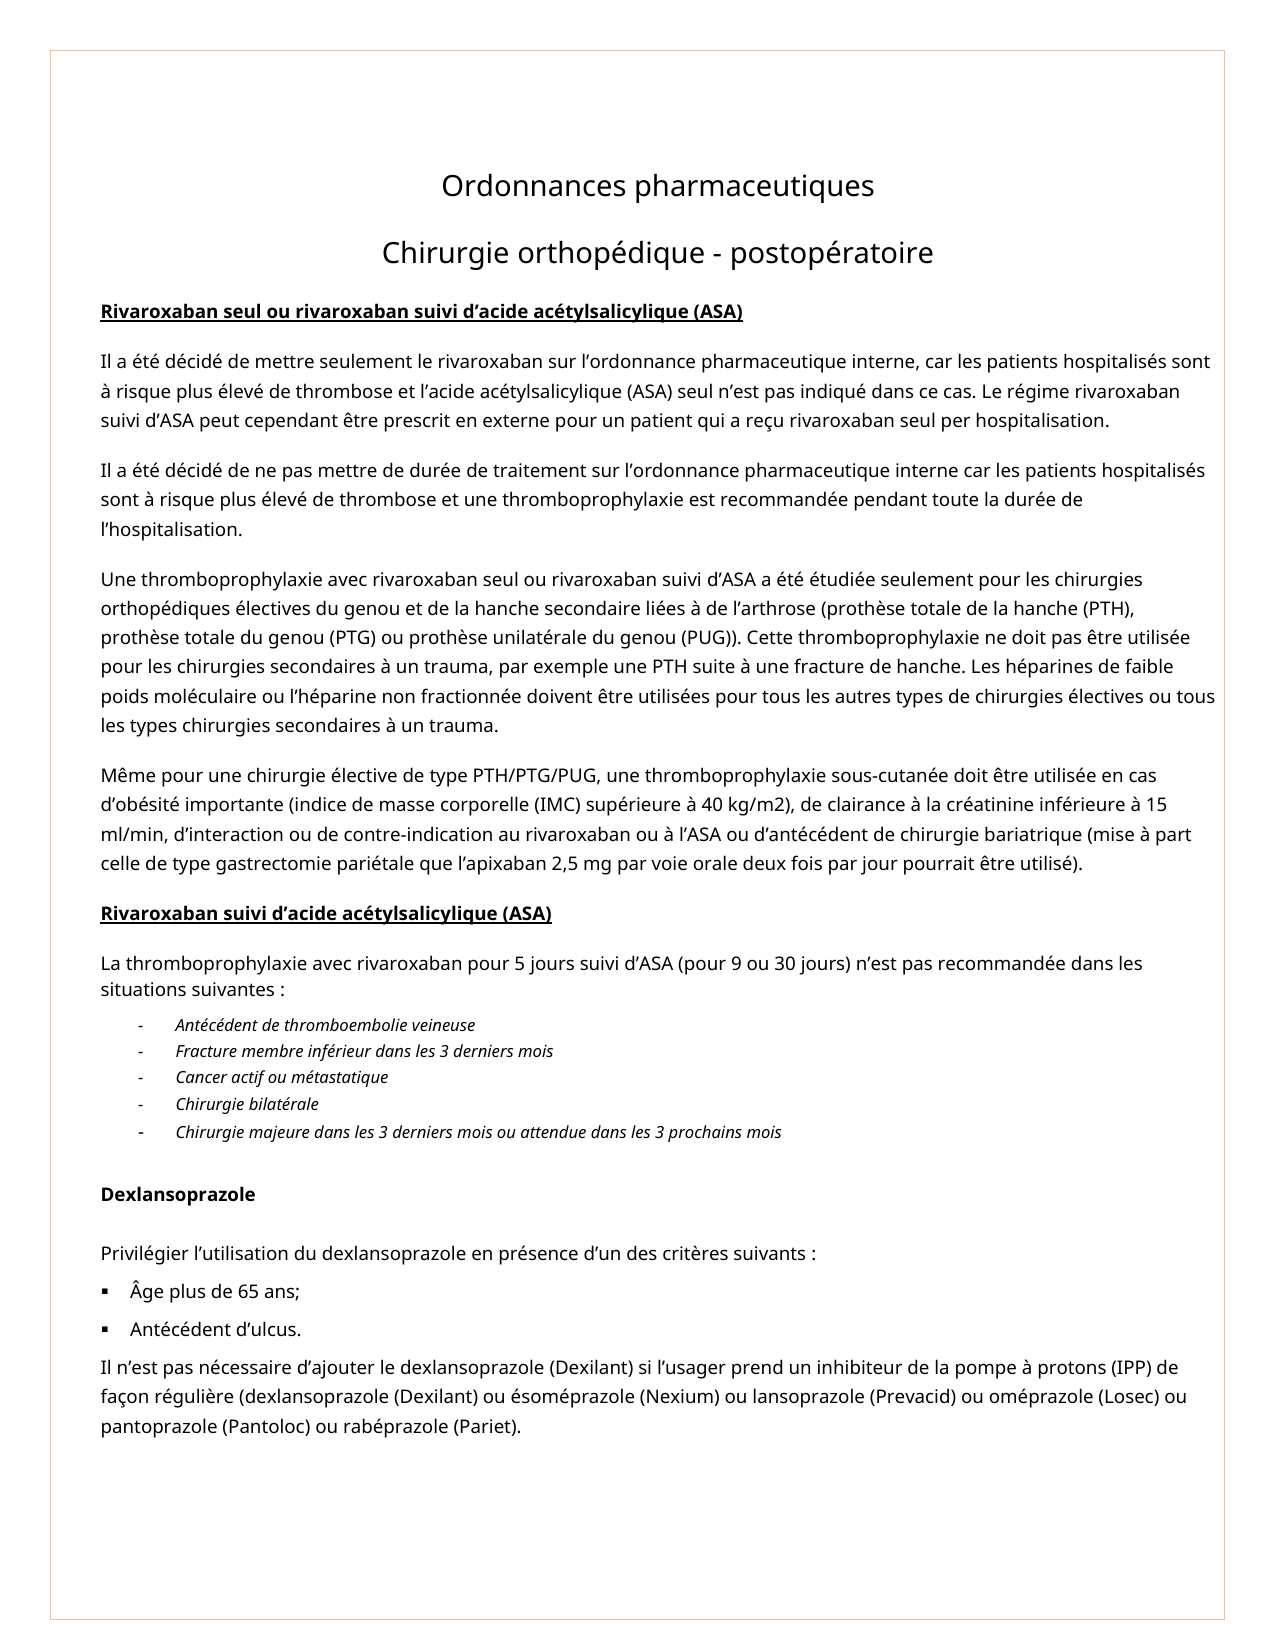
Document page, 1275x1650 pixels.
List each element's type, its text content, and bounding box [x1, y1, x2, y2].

text La thromboprophylaxie avec rivaroxaban pour 5 jours suivi d’ASA (pour 9 ou 30 jours) n’est pas recommandée dans les situations suivantes : [100, 951, 1216, 1002]
list Antécédent d’ulcus. [100, 1316, 1216, 1342]
text Il a été décidé de mettre seulement le rivaroxaban sur l’ordonnance pharmaceutique interne, car les patients hospitalisés sont à risque plus élevé de thrombose et l’acide acétylsalicylique (ASA) seul n’est pas indiqué dans ce cas. Le régime rivaroxaban suivi d’ASA peut cependant être prescrit en externe pour un patient qui a reçu rivaroxaban seul per hospitalisation. [100, 349, 1216, 433]
list Chirurgie bilatérale [138, 1092, 1216, 1115]
text Même pour une chirurgie élective de type PTH/PTG/PUG, une thromboprophylaxie sous-cutanée doit être utilisée en cas d’obésité importante (indice de masse corporelle (IMC) supérieure à 40 kg/m2), de clairance à la créatinine inférieure à 15 ml/min, d’interaction ou de contre-indication au rivaroxaban ou à l’ASA ou d’antécédent de chirurgie bariatrique (mise à part celle de type gastrectomie pariétale que l’apixaban 2,5 mg par voie orale deux fois par jour pourrait être utilisé). [100, 762, 1216, 876]
list Fracture membre inférieur dans les 3 derniers mois [138, 1040, 1216, 1063]
list Antécédent de thromboembolie veineuse [138, 1014, 1216, 1037]
text Il a été décidé de ne pas mettre de durée de traitement sur l’ordonnance pharmaceutique interne car les patients hospitalisés sont à risque plus élevé de thrombose et une thromboprophylaxie est recommandée pendant toute la durée de l’hospitalisation. [100, 457, 1216, 541]
text Une thromboprophylaxie avec rivaroxaban seul ou rivaroxaban suivi d’ASA a été étudiée seulement pour les chirurgies orthopédiques électives du genou et de la hanche secondaire liées à de l’arthrose (prothèse totale de la hanche (PTH), prothèse totale du genou (PTG) ou prothèse unilatérale du genou (PUG)). Cette thromboprophylaxie ne doit pas être utilisée pour les chirurgies secondaires à un trauma, par exemple une PTH suite à une fracture de hanche. Les héparines de faible poids moléculaire ou l’héparine non fractionnée doivent être utilisées pour tous les autres types de chirurgies électives ou tous les types chirurgies secondaires à un trauma. [100, 566, 1216, 738]
list Cancer actif ou métastatique [138, 1066, 1216, 1089]
list Âge plus de 65 ans; [100, 1278, 1216, 1304]
text Rivaroxaban suivi d’acide acétylsalicylique (ASA) [100, 900, 1216, 926]
text Privilégier l’utilisation du dexlansoprazole en présence d’un des critères suivants : [100, 1240, 1216, 1266]
list Chirurgie majeure dans les 3 derniers mois ou attendue dans les 3 prochains mois [138, 1118, 1216, 1144]
text Il n’est pas nécessaire d’ajouter le dexlansoprazole (Dexilant) si l’usager prend un inhibiteur de la pompe à protons (IPP) de façon régulière (dexlansoprazole (Dexilant) ou ésoméprazole (Nexium) ou lansoprazole (Prevacid) ou oméprazole (Losec) ou pantoprazole (Pantoloc) ou rabéprazole (Pariet). [100, 1354, 1216, 1438]
text Ordonnances pharmaceutiques [100, 166, 1216, 205]
text Dexlansoprazole [100, 1182, 1216, 1207]
text Chirurgie orthopédique - postopératoire [100, 232, 1216, 272]
text Rivaroxaban seul ou rivaroxaban suivi d’acide acétylsalicylique (ASA) [100, 299, 1216, 324]
